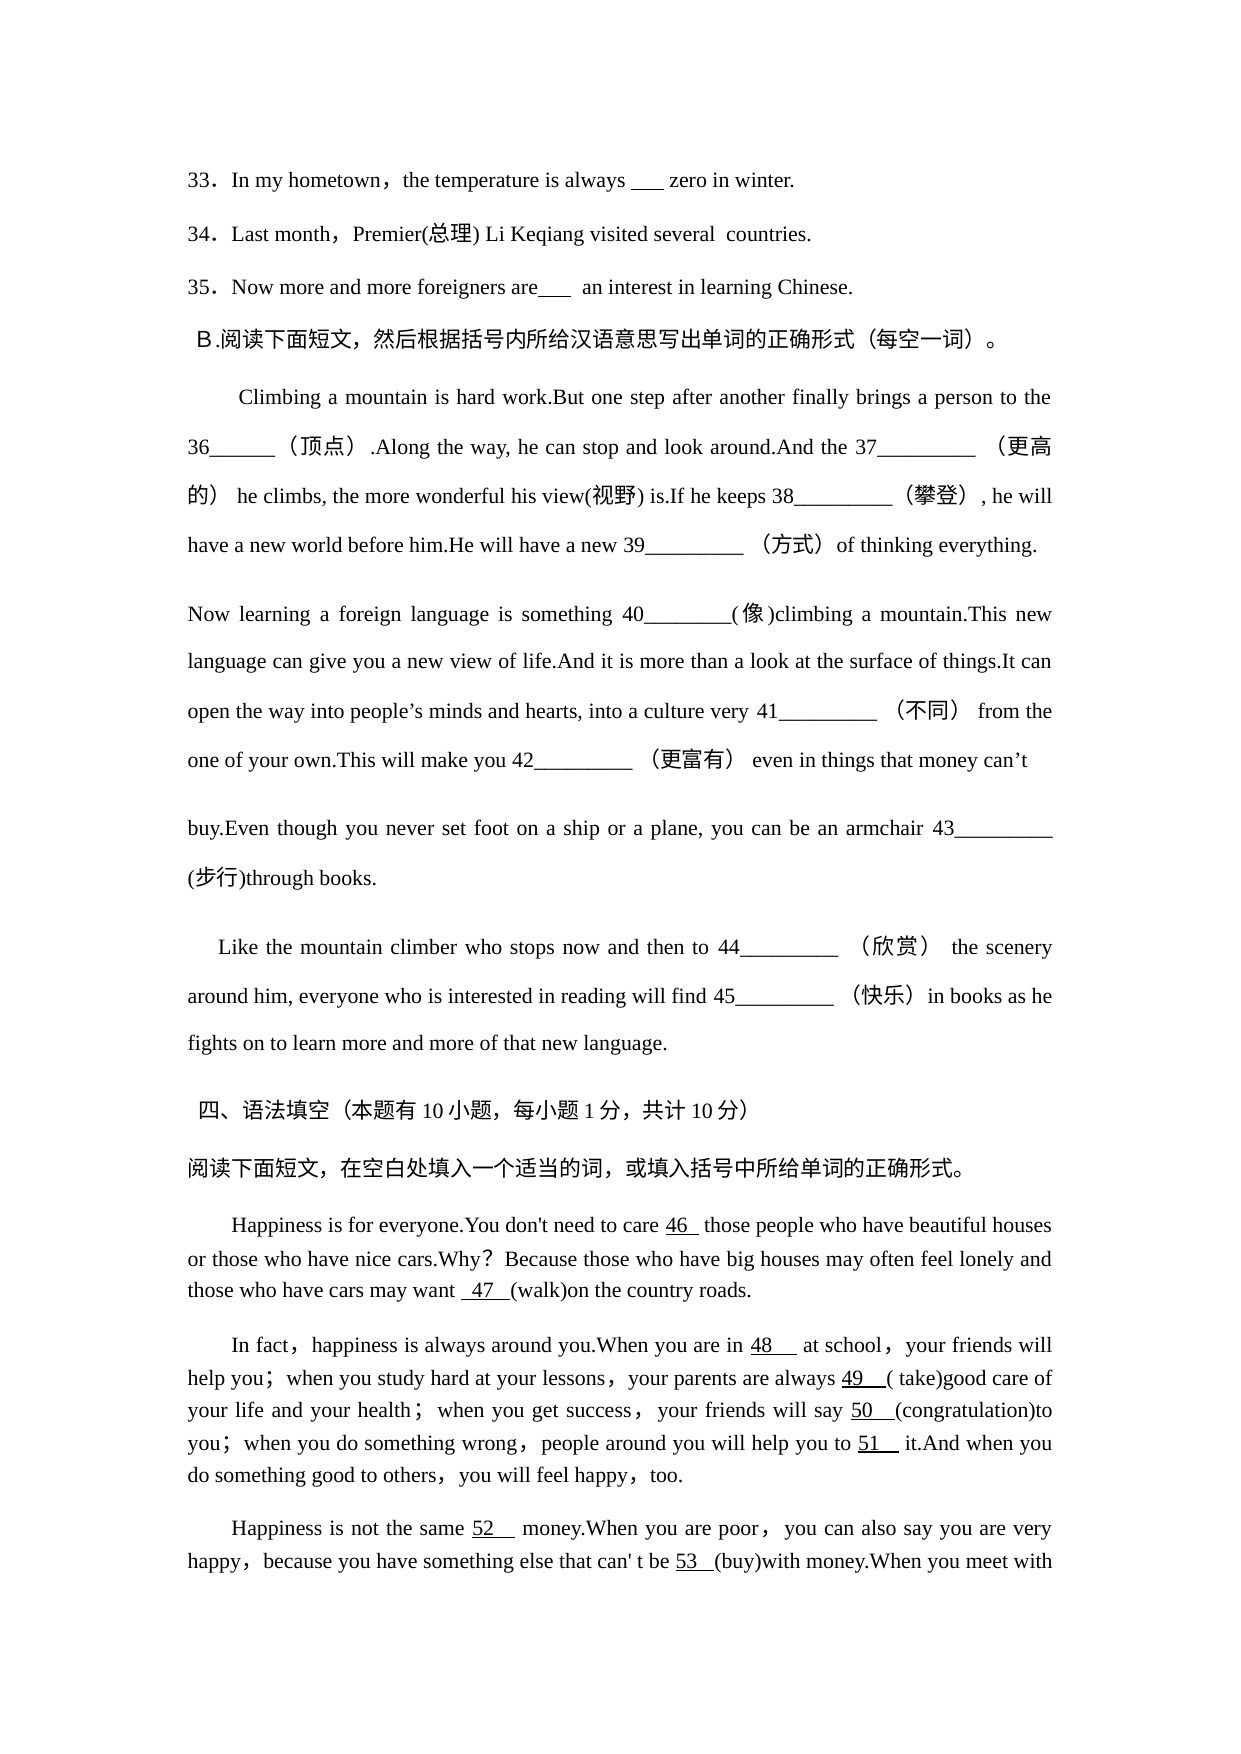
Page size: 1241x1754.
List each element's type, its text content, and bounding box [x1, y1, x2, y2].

list Now learning a foreign language is something 40________(像)climbing a mountain.This new language can give you a new view of life.And it is more than a look at the surface of things.It can open the way into people’s minds and hearts, into a culture very 41_________ （不同） from the one of your own.This will make you 42_________ （更富有） even in things that money can’t [187, 595, 1053, 774]
list Ｂ.阅读下面短文，然后根据括号内所给汉语意思写出单词的正确形式（每空一词）。 [187, 322, 1053, 354]
text 33．In my hometown，the temperature is always zero in winter. [187, 162, 1053, 194]
text 阅读下面短文，在空白处填入一个适当的词，或填入括号中所给单词的正确形式。 [187, 1150, 1053, 1183]
text 35．Now more and more foreigners are an interest in learning Chinese. [187, 269, 1053, 301]
text Happiness is for everyone.You don't need to care 46 those people who have beautiful houses or those who have nice cars.Why？Because those who have big houses may often feel lonely and those who have cars may want 47 (walk)on the country roads. [187, 1208, 1053, 1306]
text In fact，happiness is always around you.When you are in 48 at school，your friends will help you；when you study hard at your lessons，your parents are always 49 ( take)good care of your life and your health；when you get success，your friends will say 50 (congratulation)to you；when you do something wrong，people around you will help you to 51 it.And when you do something good to others，you will feel happy，too. [187, 1327, 1053, 1489]
list 四、语法填空（本题有10小题，每小题1分，共计10分） [187, 1092, 1053, 1125]
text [187, 1510, 1053, 1575]
list buy.Even though you never set foot on a ship or a plane, you can be an armchair 43_________ (步行)through books. [187, 811, 1053, 892]
list Climbing a mountain is hard work.But one step after another finally brings a person to the 36______（顶点）.Along the way, he can stop and look around.And the 37_________ （更高的） he climbs, the more wonderful his view(视野) is.If he keeps 38_________（攀登）, he will have a new world before him.He will have a new 39_________ （方式）of thinking everything. [187, 380, 1053, 559]
list Like the mountain climber who stops now and then to 44_________ （欣赏） the scenery around him, everyone who is interested in reading will find 45_________ （快乐）in books as he fights on to learn more and more of that new language. [187, 929, 1053, 1059]
text 34．Last month，Premier(总理) Li Keqiang visited several countries. [187, 215, 1053, 248]
